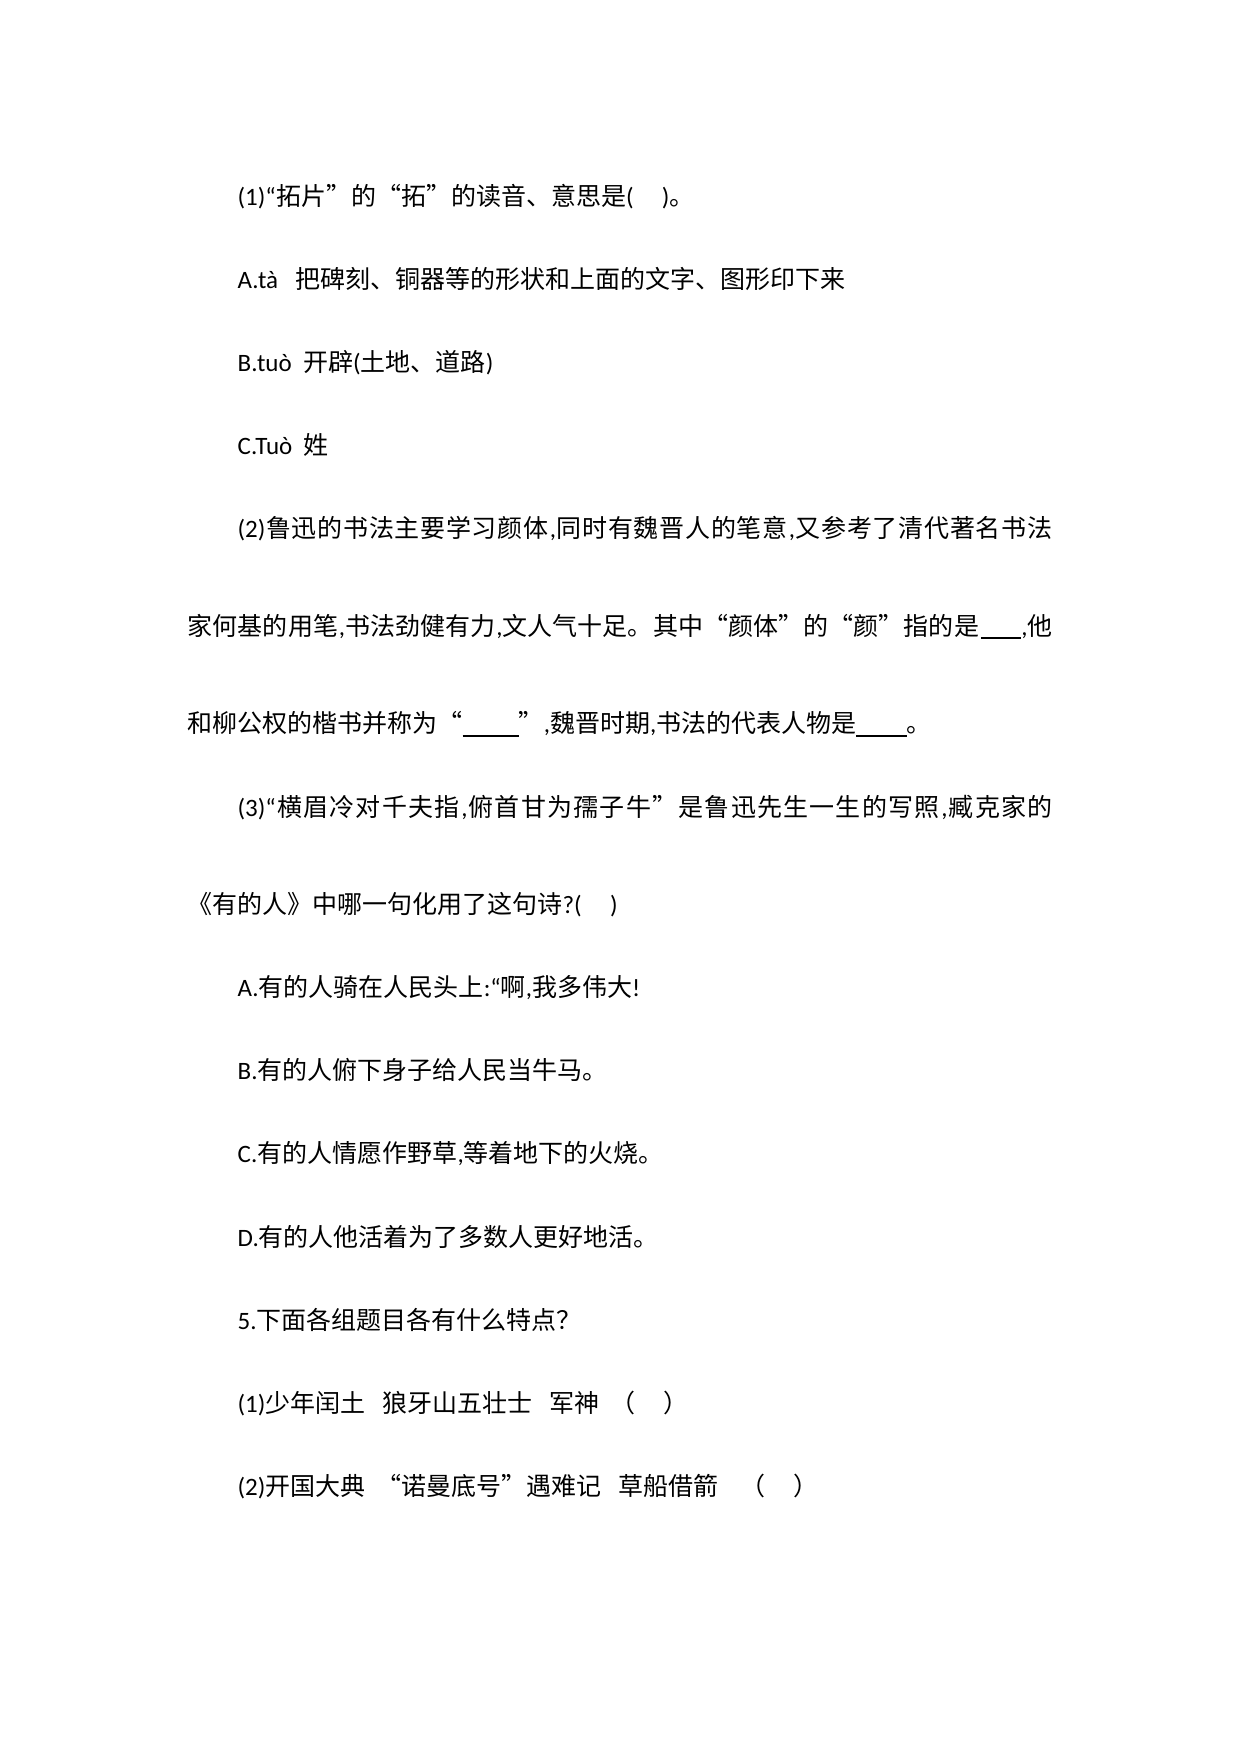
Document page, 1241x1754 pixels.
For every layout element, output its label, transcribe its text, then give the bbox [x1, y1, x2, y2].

text (3)“横眉冷对千夫指,俯首甘为孺子牛”是鲁迅先生一生的写照,臧克家的《有的人》中哪一句化用了这句诗?( ) [187, 773, 1053, 935]
text 5.下面各组题目各有什么特点？ [187, 1286, 1053, 1351]
text B.有的人俯下身子给人民当牛马。 [187, 1036, 1053, 1101]
text A.tà 把碑刻、铜器等的形状和上面的文字、图形印下来 [187, 245, 1053, 310]
text D.有的人他活着为了多数人更好地活。 [187, 1203, 1053, 1268]
text C.Tuò 姓 [187, 411, 1053, 476]
text B.tuò 开辟(土地、道路) [187, 328, 1053, 393]
text (2)开国大典 “诺曼底号”遇难记 草船借箭 （ ） [187, 1452, 1053, 1517]
text (2)鲁迅的书法主要学习颜体,同时有魏晋人的笔意,又参考了清代著名书法家何基的用笔,书法劲健有力,文人气十足。其中“颜体”的“颜”指的是 ,他和柳公权的楷书并称为“ ”,魏晋时期,书法的代表人物是 。 [187, 494, 1053, 754]
text A.有的人骑在人民头上:“啊,我多伟大! [187, 953, 1053, 1018]
text (1)“拓片”的“拓”的读音、意思是( )。 [187, 162, 1053, 227]
text C.有的人情愿作野草,等着地下的火烧。 [187, 1119, 1053, 1184]
text (1)少年闰土 狼牙山五壮士 军神 （ ） [187, 1369, 1053, 1434]
